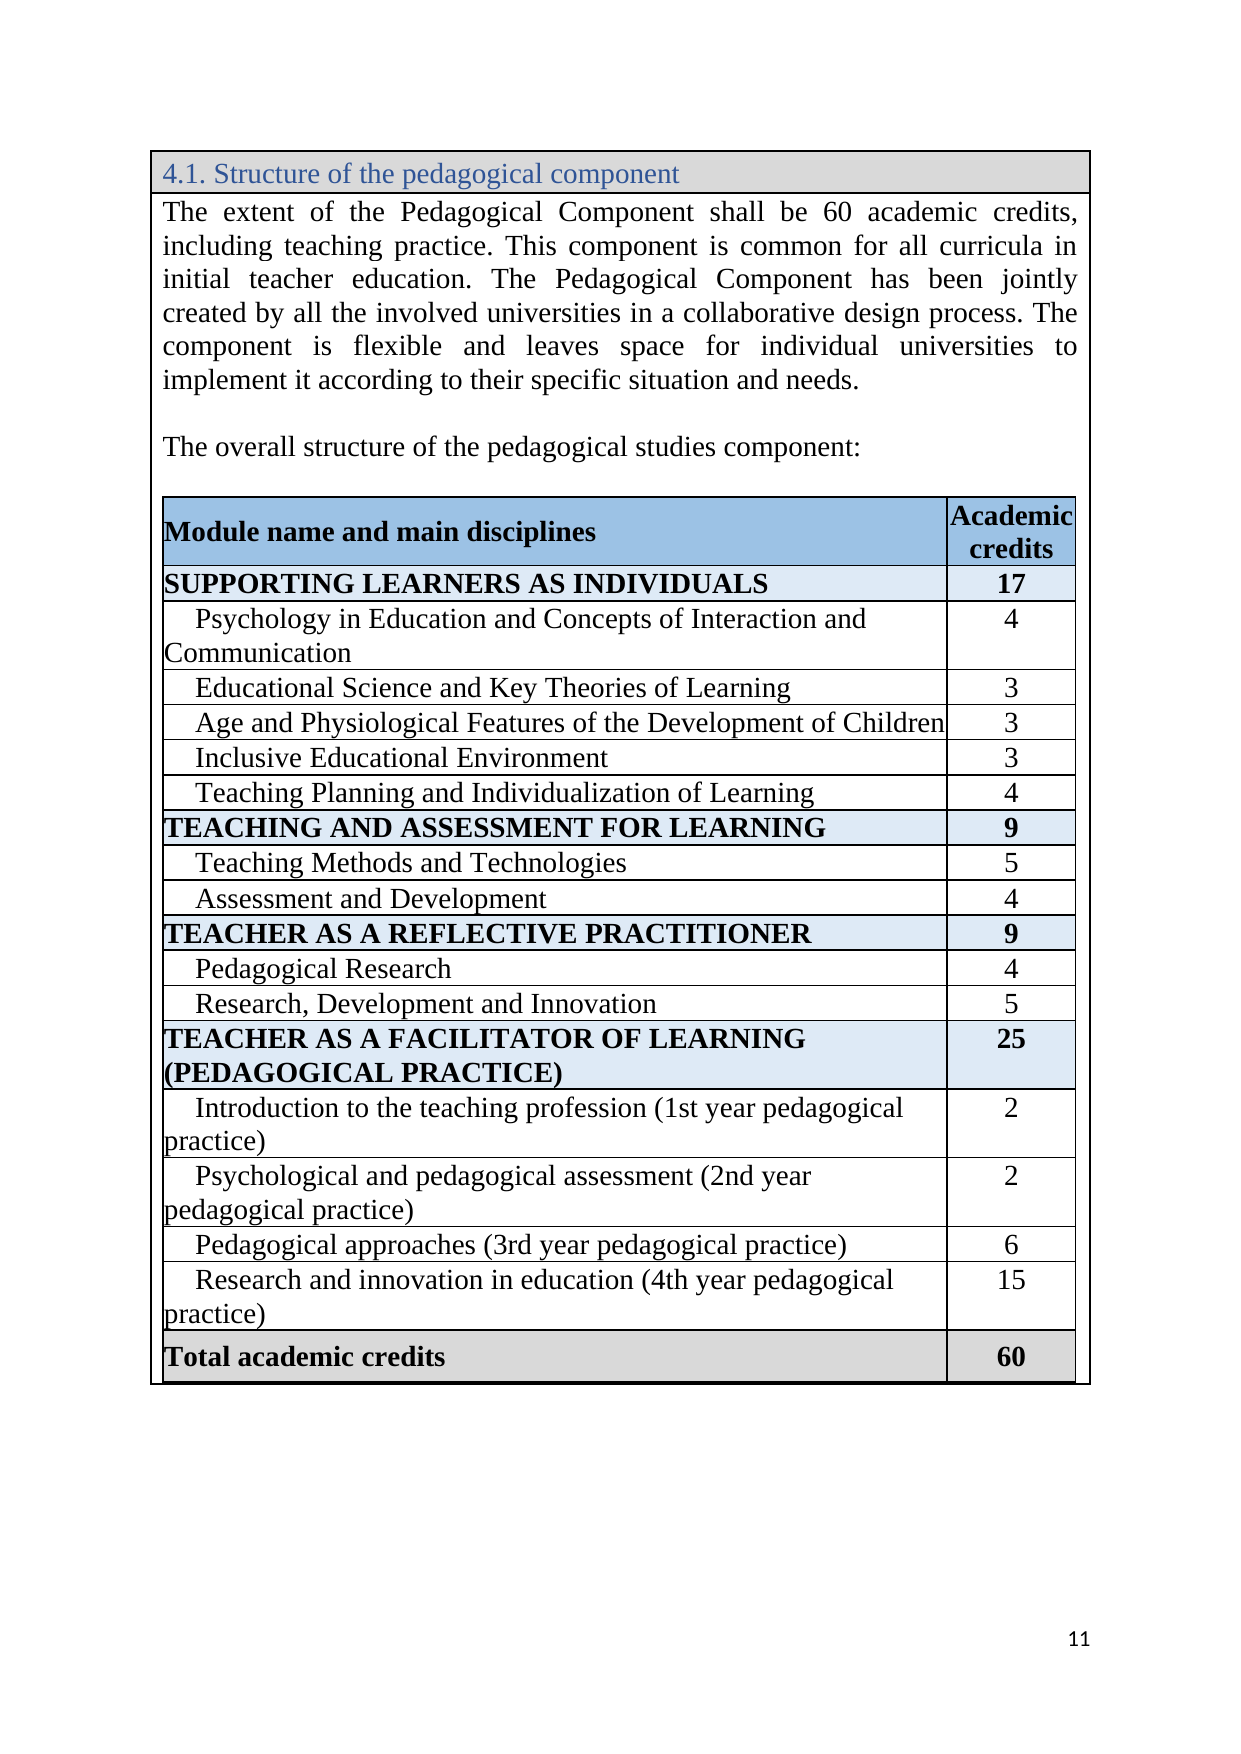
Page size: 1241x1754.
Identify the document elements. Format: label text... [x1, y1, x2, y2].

table_header 4.1. Structure of the pedagogical component [152, 152, 1089, 192]
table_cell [152, 194, 1089, 1383]
